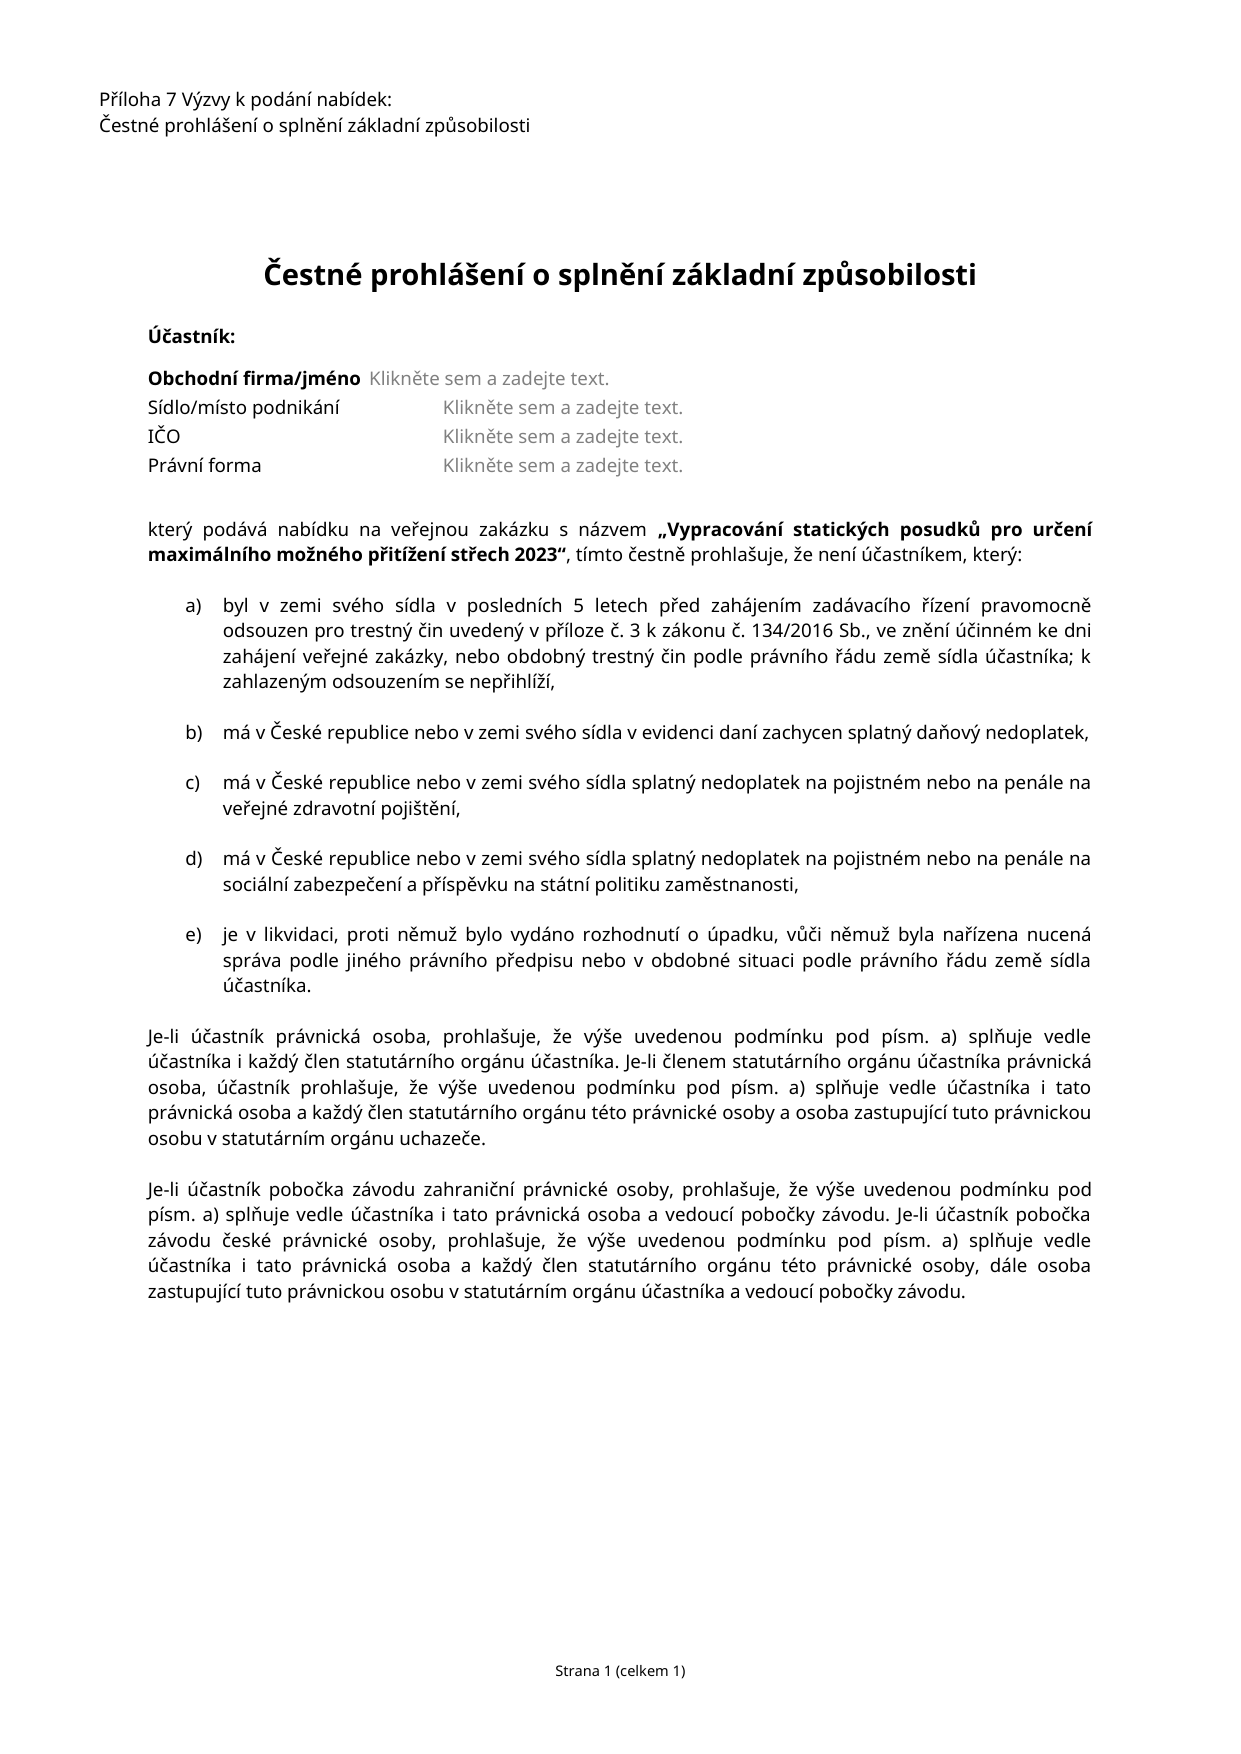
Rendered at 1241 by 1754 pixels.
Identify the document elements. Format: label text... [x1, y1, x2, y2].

text Právní forma [148, 449, 1093, 478]
title Čestné prohlášení o splnění základní způsobilosti [148, 254, 1093, 293]
list má v České republice nebo v zemi svého sídla splatný nedoplatek na pojistném nebo na penále na veřejné zdravotní pojištění, [185, 769, 1093, 821]
text který podává nabídku na veřejnou zakázku s názvem „Vypracování statických posudků pro určení maximálního možného přitížení střech 2023“, tímto čestně prohlašuje, že není účastníkem, který: [148, 516, 1093, 567]
text Je-li účastník pobočka závodu zahraniční právnické osoby, prohlašuje, že výše uvedenou podmínku pod písm. a) splňuje vedle účastníka i tato právnická osoba a vedoucí pobočky závodu. Je-li účastník pobočka závodu české právnické osoby, prohlašuje, že výše uvedenou podmínku pod písm. a) splňuje vedle účastníka i tato právnická osoba a každý člen statutárního orgánu této právnické osoby, dále osoba zastupující tuto právnickou osobu v statutárním orgánu účastníka a vedoucí pobočky závodu. [148, 1176, 1093, 1304]
text Je-li účastník právnická osoba, prohlašuje, že výše uvedenou podmínku pod písm. a) splňuje vedle účastníka i každý člen statutárního orgánu účastníka. Je-li členem statutárního orgánu účastníka právnická osoba, účastník prohlašuje, že výše uvedenou podmínku pod písm. a) splňuje vedle účastníka i tato právnická osoba a každý člen statutárního orgánu této právnické osoby a osoba zastupující tuto právnickou osobu v statutárním orgánu uchazeče. [148, 1023, 1093, 1151]
list byl v zemi svého sídla v posledních 5 letech před zahájením zadávacího řízení pravomocně odsouzen pro trestný čin uvedený v příloze č. 3 k zákonu č. 134/2016 Sb., ve znění účinném ke dni zahájení veřejné zakázky, nebo obdobný trestný čin podle právního řádu země sídla účastníka; k zahlazeným odsouzením se nepřihlíží, [185, 592, 1093, 694]
list má v České republice nebo v zemi svého sídla v evidenci daní zachycen splatný daňový nedoplatek, [185, 719, 1093, 744]
text Obchodní firma/jméno [148, 362, 1093, 391]
text Účastník: [148, 318, 1093, 349]
text Sídlo/místo podnikání [148, 391, 1093, 420]
list je v likvidaci, proti němuž bylo vydáno rozhodnutí o úpadku, vůči němuž byla nařízena nucená správa podle jiného právního předpisu nebo v obdobné situaci podle právního řádu země sídla účastníka. [185, 922, 1093, 998]
text IČO [148, 420, 1093, 449]
list má v České republice nebo v zemi svého sídla splatný nedoplatek na pojistném nebo na penále na sociální zabezpečení a příspěvku na státní politiku zaměstnanosti, [185, 846, 1093, 897]
